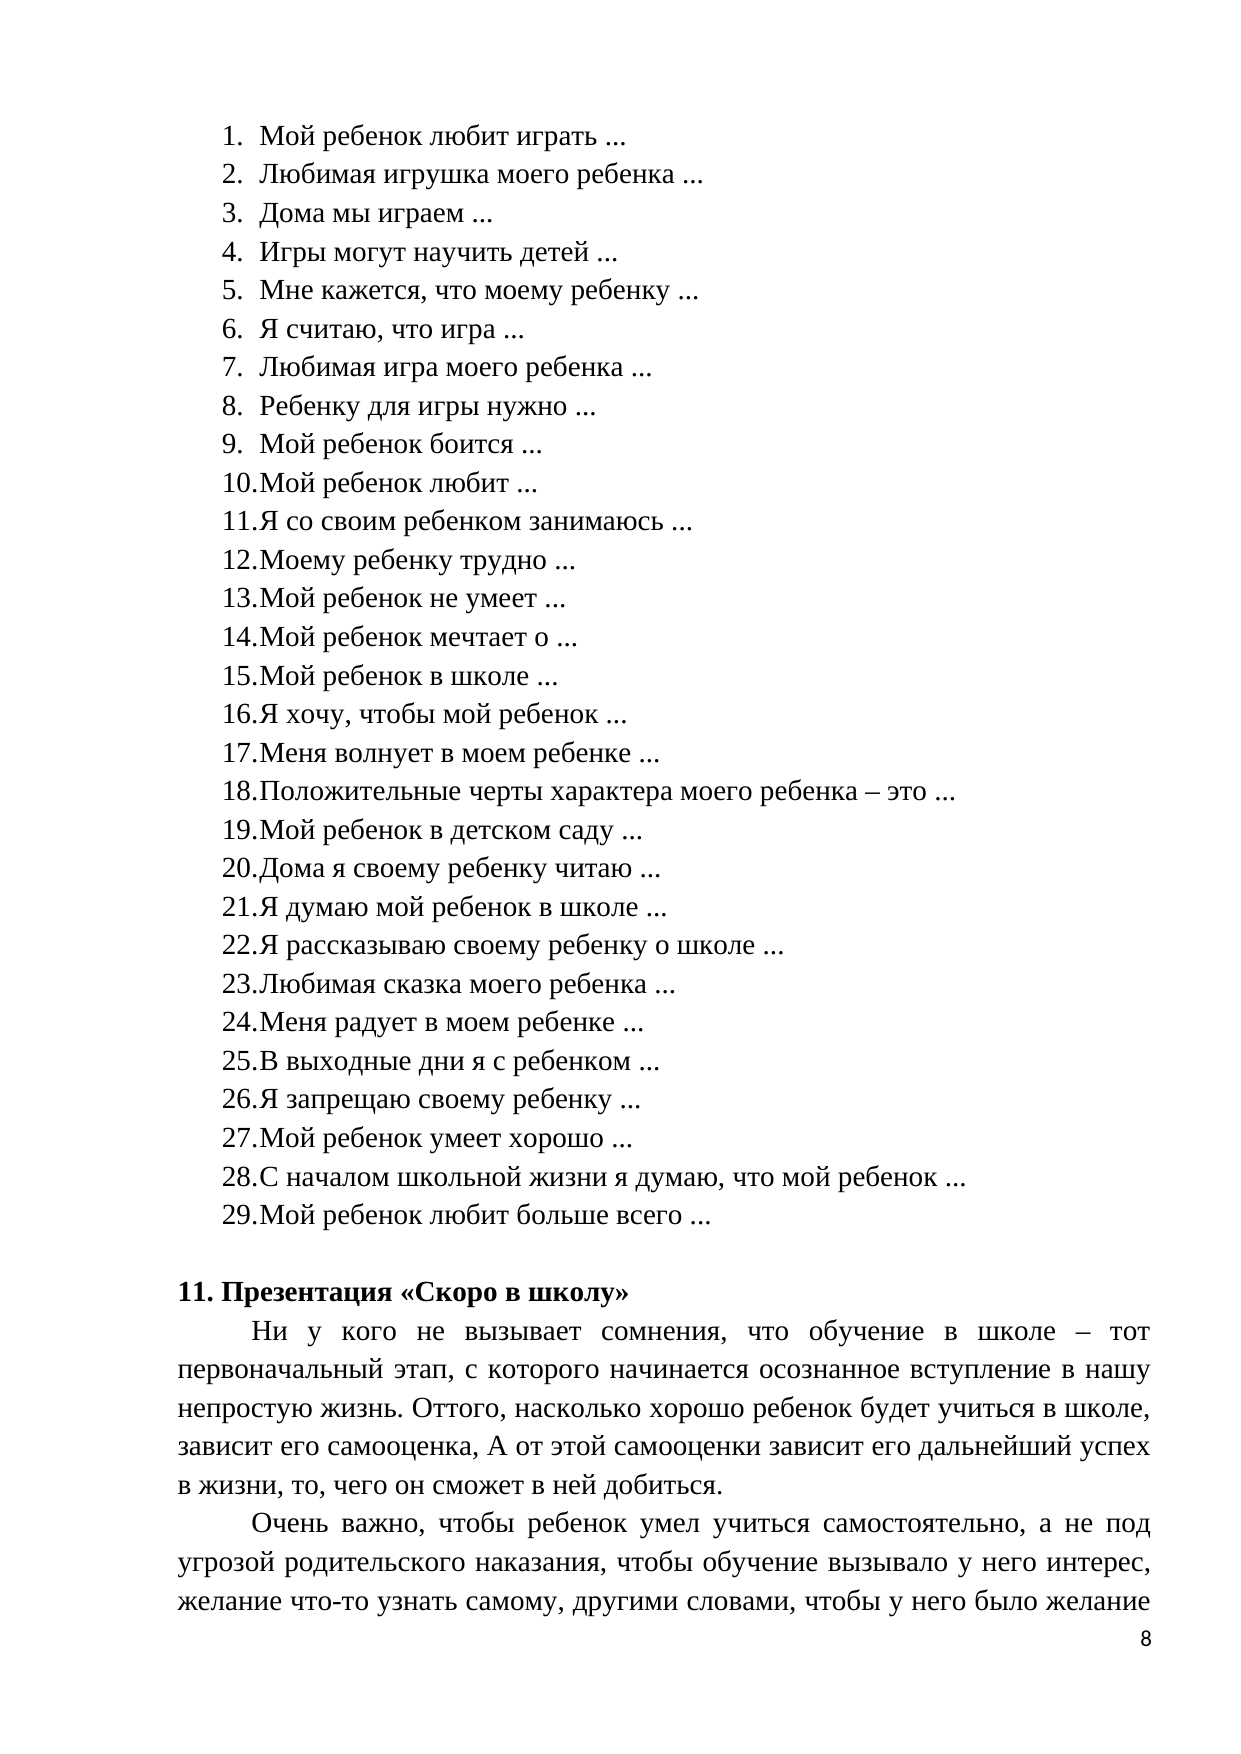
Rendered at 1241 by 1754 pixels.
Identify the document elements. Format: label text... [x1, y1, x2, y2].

list Мой ребенок в школе ... [222, 658, 1152, 691]
list В выходные дни я с ребенком ... [222, 1043, 1152, 1077]
list Любимая игрушка моего ребенка ... [222, 157, 1152, 190]
list Мой ребенок мечтает о ... [222, 619, 1152, 653]
list Дома я своему ребенку читаю ... [222, 850, 1152, 884]
list Мой ребенок любит больше всего ... [222, 1197, 1152, 1231]
list Я думаю мой ребенок в школе ... [222, 889, 1152, 922]
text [177, 1506, 1152, 1616]
list Меня волнует в моем ребенке ... [222, 735, 1152, 768]
list Ребенку для игры нужно ... [222, 388, 1152, 421]
list Я со своим ребенком занимаюсь ... [222, 503, 1152, 537]
list Мой ребенок не умеет ... [222, 581, 1152, 614]
list С началом школьной жизни я думаю, что мой ребенок ... [222, 1159, 1152, 1192]
list Я рассказываю своему ребенку о школе ... [222, 927, 1152, 961]
list Я запрещаю своему ребенку ... [222, 1082, 1152, 1115]
list Меня радует в моем ребенке ... [222, 1004, 1152, 1038]
list Мой ребенок боится ... [222, 426, 1152, 460]
text Ни у кого не вызывает сомнения, что обучение в школе – тот первоначальный этап, с которого начинается осознанное вступление в нашу непростую жизнь. Оттого, насколько хорошо ребенок будет учиться в школе, зависит его самооценка, А от этой самооценки зависит его дальнейший успех в жизни, то, чего он сможет в ней добиться. [177, 1313, 1152, 1501]
list Положительные черты характера моего ребенка – это ... [222, 773, 1152, 807]
list Я считаю, что игра ... [222, 311, 1152, 344]
list Любимая сказка моего ребенка ... [222, 966, 1152, 999]
list Мой ребенок любит ... [222, 465, 1152, 498]
list Мне кажется, что моему ребенку ... [222, 272, 1152, 306]
list Мой ребенок умеет хорошо ... [222, 1120, 1152, 1154]
list Моему ребенку трудно ... [222, 542, 1152, 576]
list Мой ребенок любит играть ... [222, 118, 1152, 152]
list Мой ребенок в детском саду ... [222, 812, 1152, 845]
list Игры могут научить детей ... [222, 234, 1152, 267]
text 11. Презентация «Скоро в школу» [177, 1274, 1152, 1308]
list Любимая игра моего ребенка ... [222, 349, 1152, 383]
list Я хочу, чтобы мой ребенок ... [222, 696, 1152, 730]
list Дома мы играем ... [222, 195, 1152, 229]
